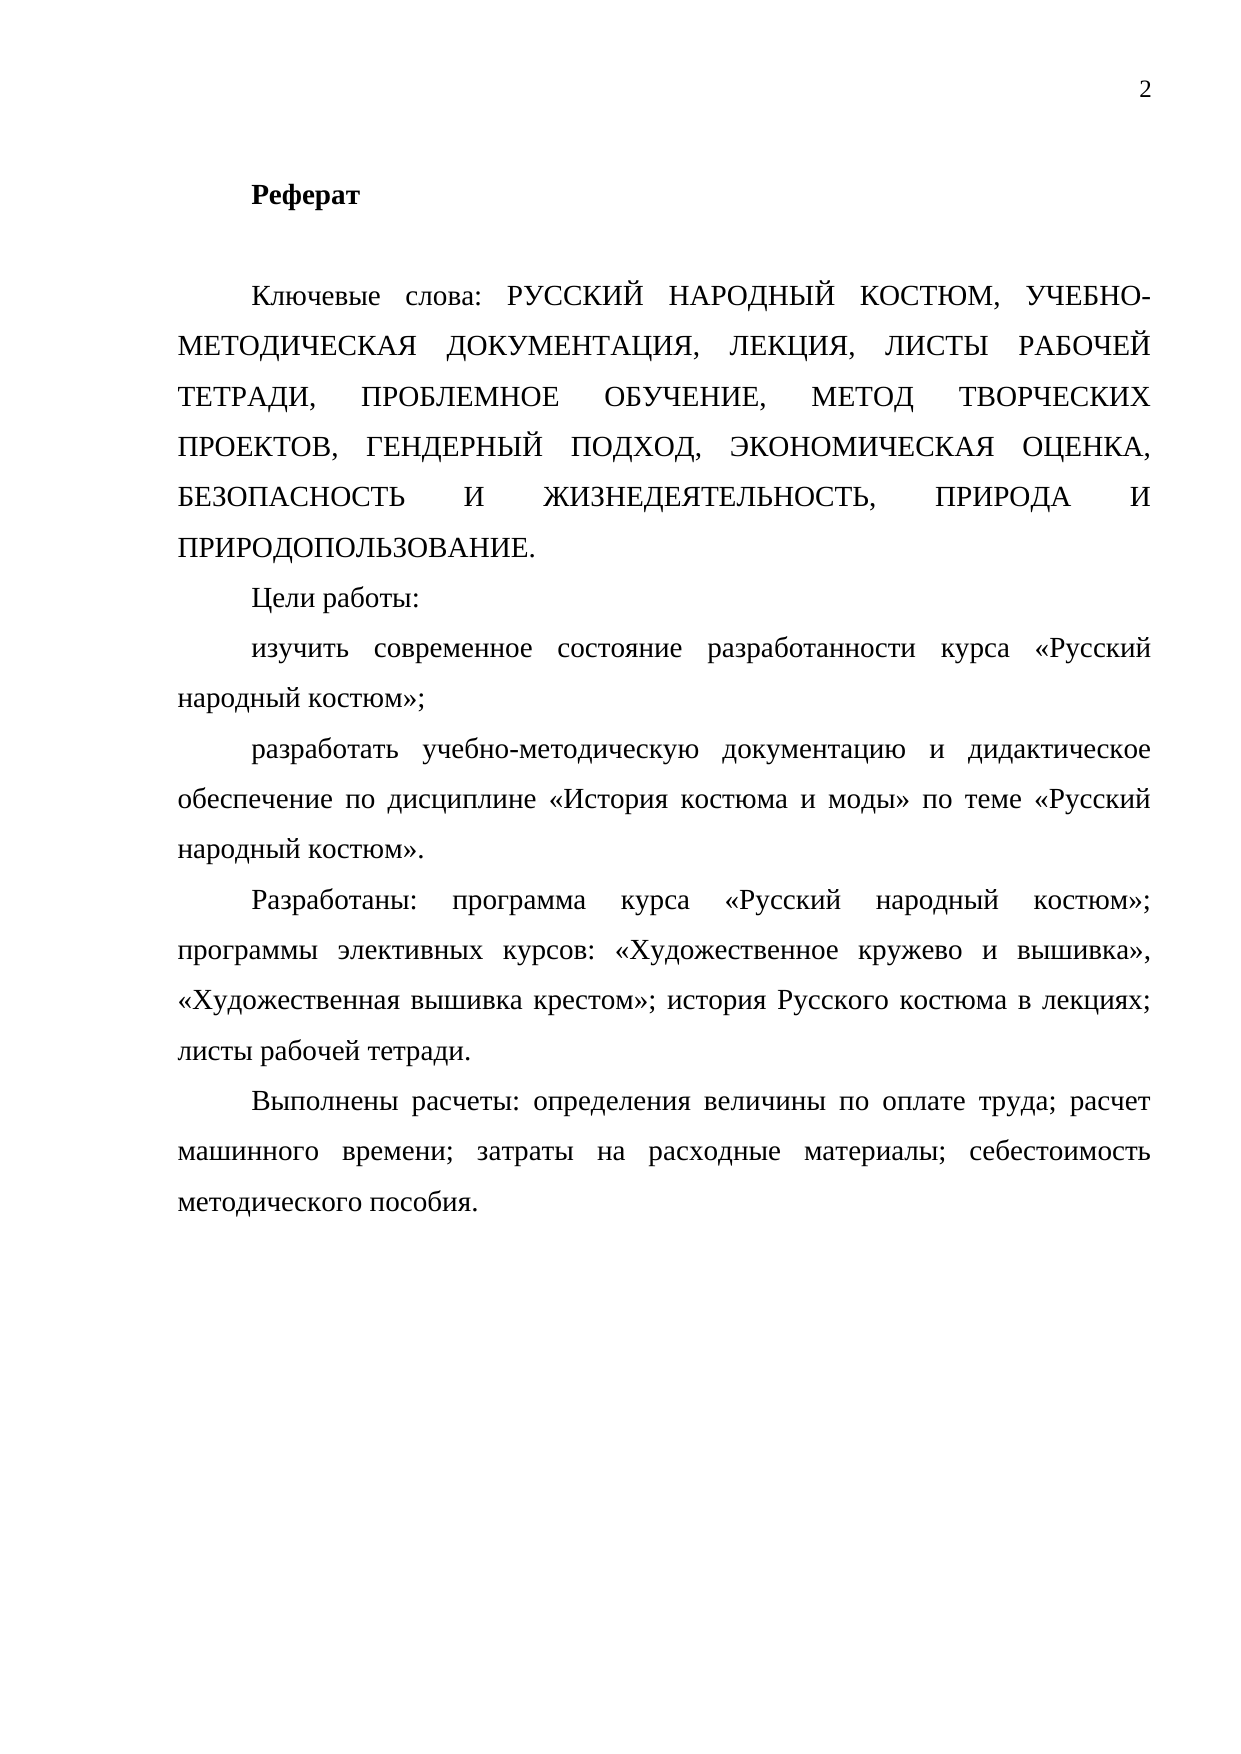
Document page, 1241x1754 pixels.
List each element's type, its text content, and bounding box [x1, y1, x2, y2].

text Разработаны: программа курса «Русский народный костюм»; программы элективных курсов: «Художественное кружево и вышивка», «Художественная вышивка крестом»; история Русского костюма в лекциях; листы рабочей тетради. [177, 882, 1152, 1066]
subtitle Реферат [177, 177, 1152, 211]
text Ключевые слова: РУССКИЙ НАРОДНЫЙ КОСТЮМ, УЧЕБНО-МЕТОДИЧЕСКАЯ ДОКУМЕНТАЦИЯ, ЛЕКЦИЯ, ЛИСТЫ РАБОЧЕЙ ТЕТРАДИ, ПРОБЛЕМНОЕ ОБУЧЕНИЕ, МЕТОД ТВОРЧЕСКИХ ПРОЕКТОВ, ГЕНДЕРНЫЙ ПОДХОД, ЭКОНОМИЧЕСКАЯ ОЦЕНКА, БЕЗОПАСНОСТЬ И ЖИЗНЕДЕЯТЕЛЬНОСТЬ, ПРИРОДА И ПРИРОДОПОЛЬЗОВАНИЕ. [177, 278, 1152, 563]
text разработать учебно-методическую документацию и дидактическое обеспечение по дисциплине «История костюма и моды» по теме «Русский народный костюм». [177, 731, 1152, 865]
text Цели работы: [177, 580, 1152, 613]
text Выполнены расчеты: определения величины по оплате труда; расчет машинного времени; затраты на расходные материалы; себестоимость методического пособия. [177, 1083, 1152, 1217]
text изучить современное состояние разработанности курса «Русский народный костюм»; [177, 630, 1152, 714]
